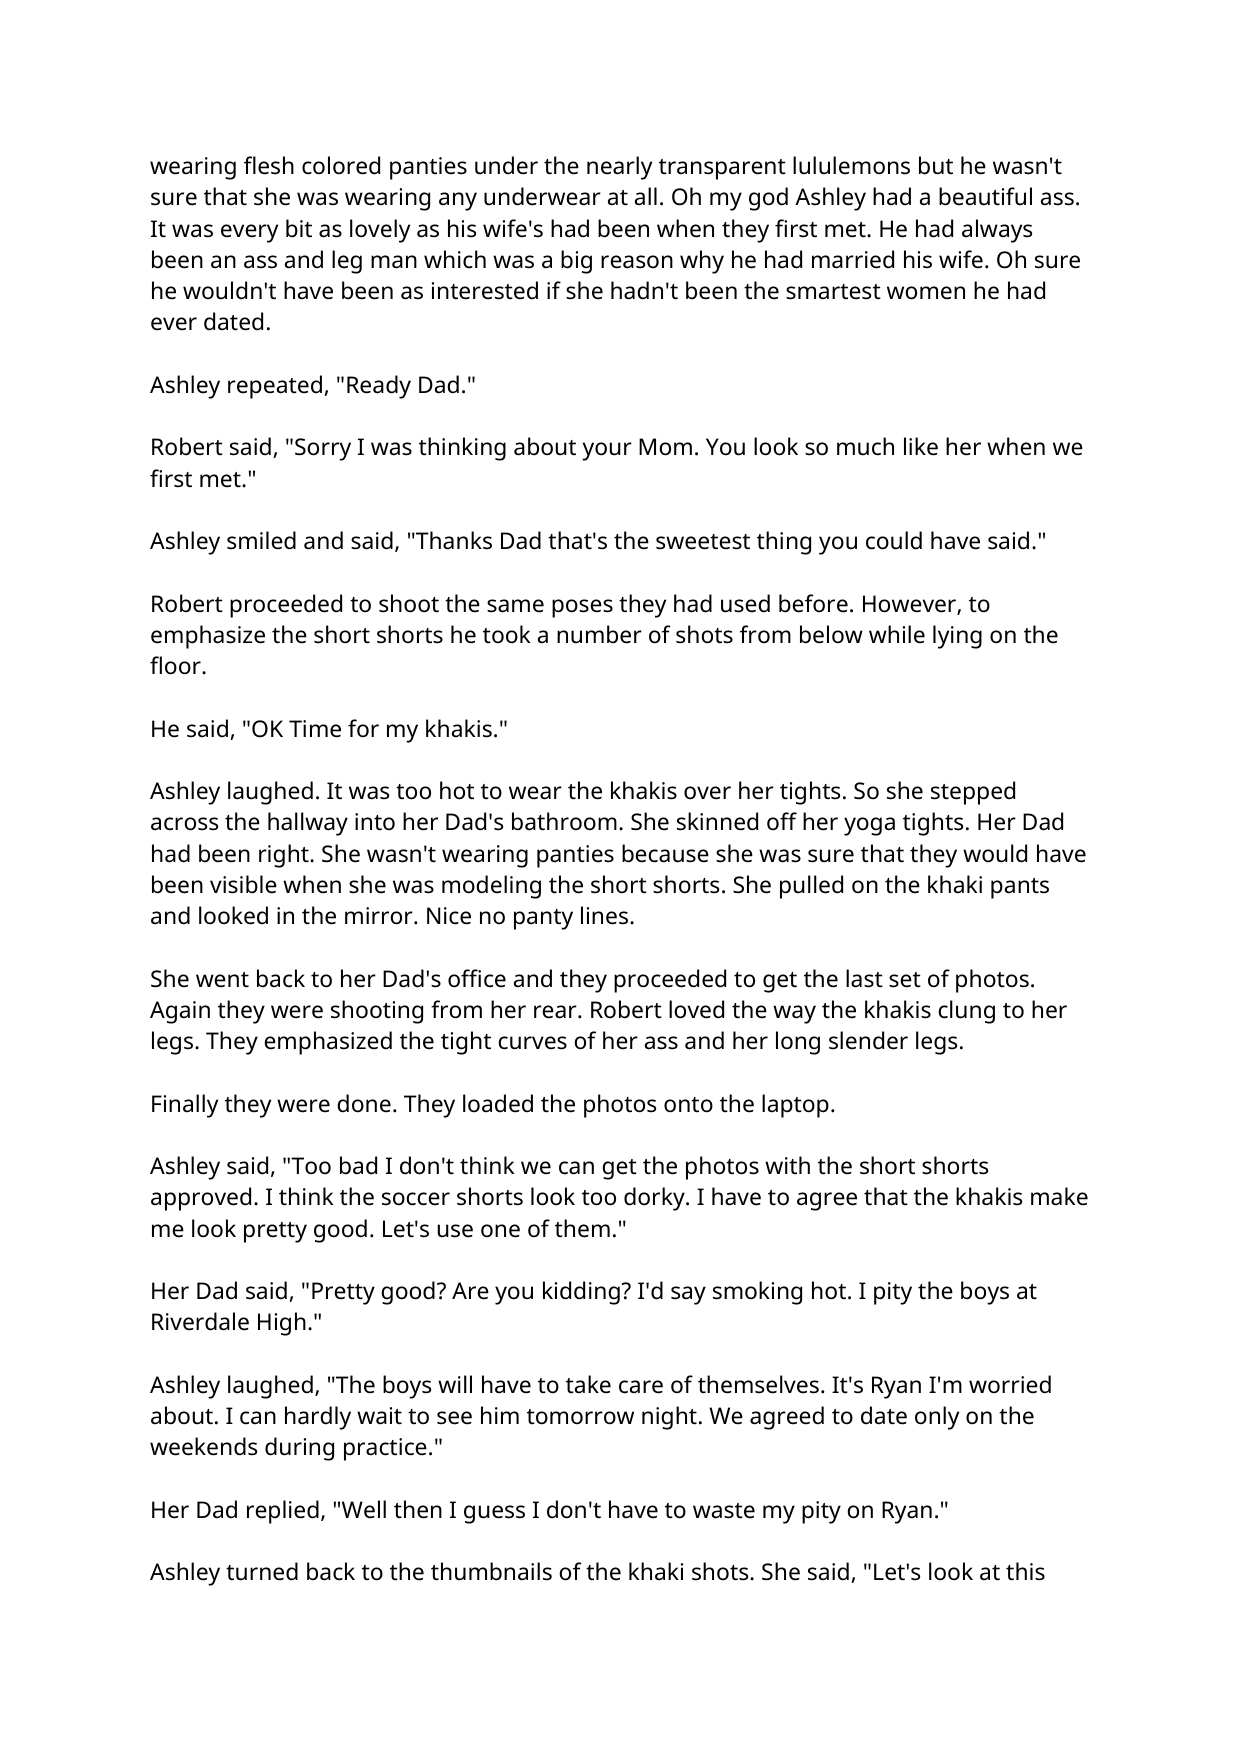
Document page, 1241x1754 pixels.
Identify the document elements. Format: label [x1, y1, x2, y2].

text [150, 150, 1090, 1587]
